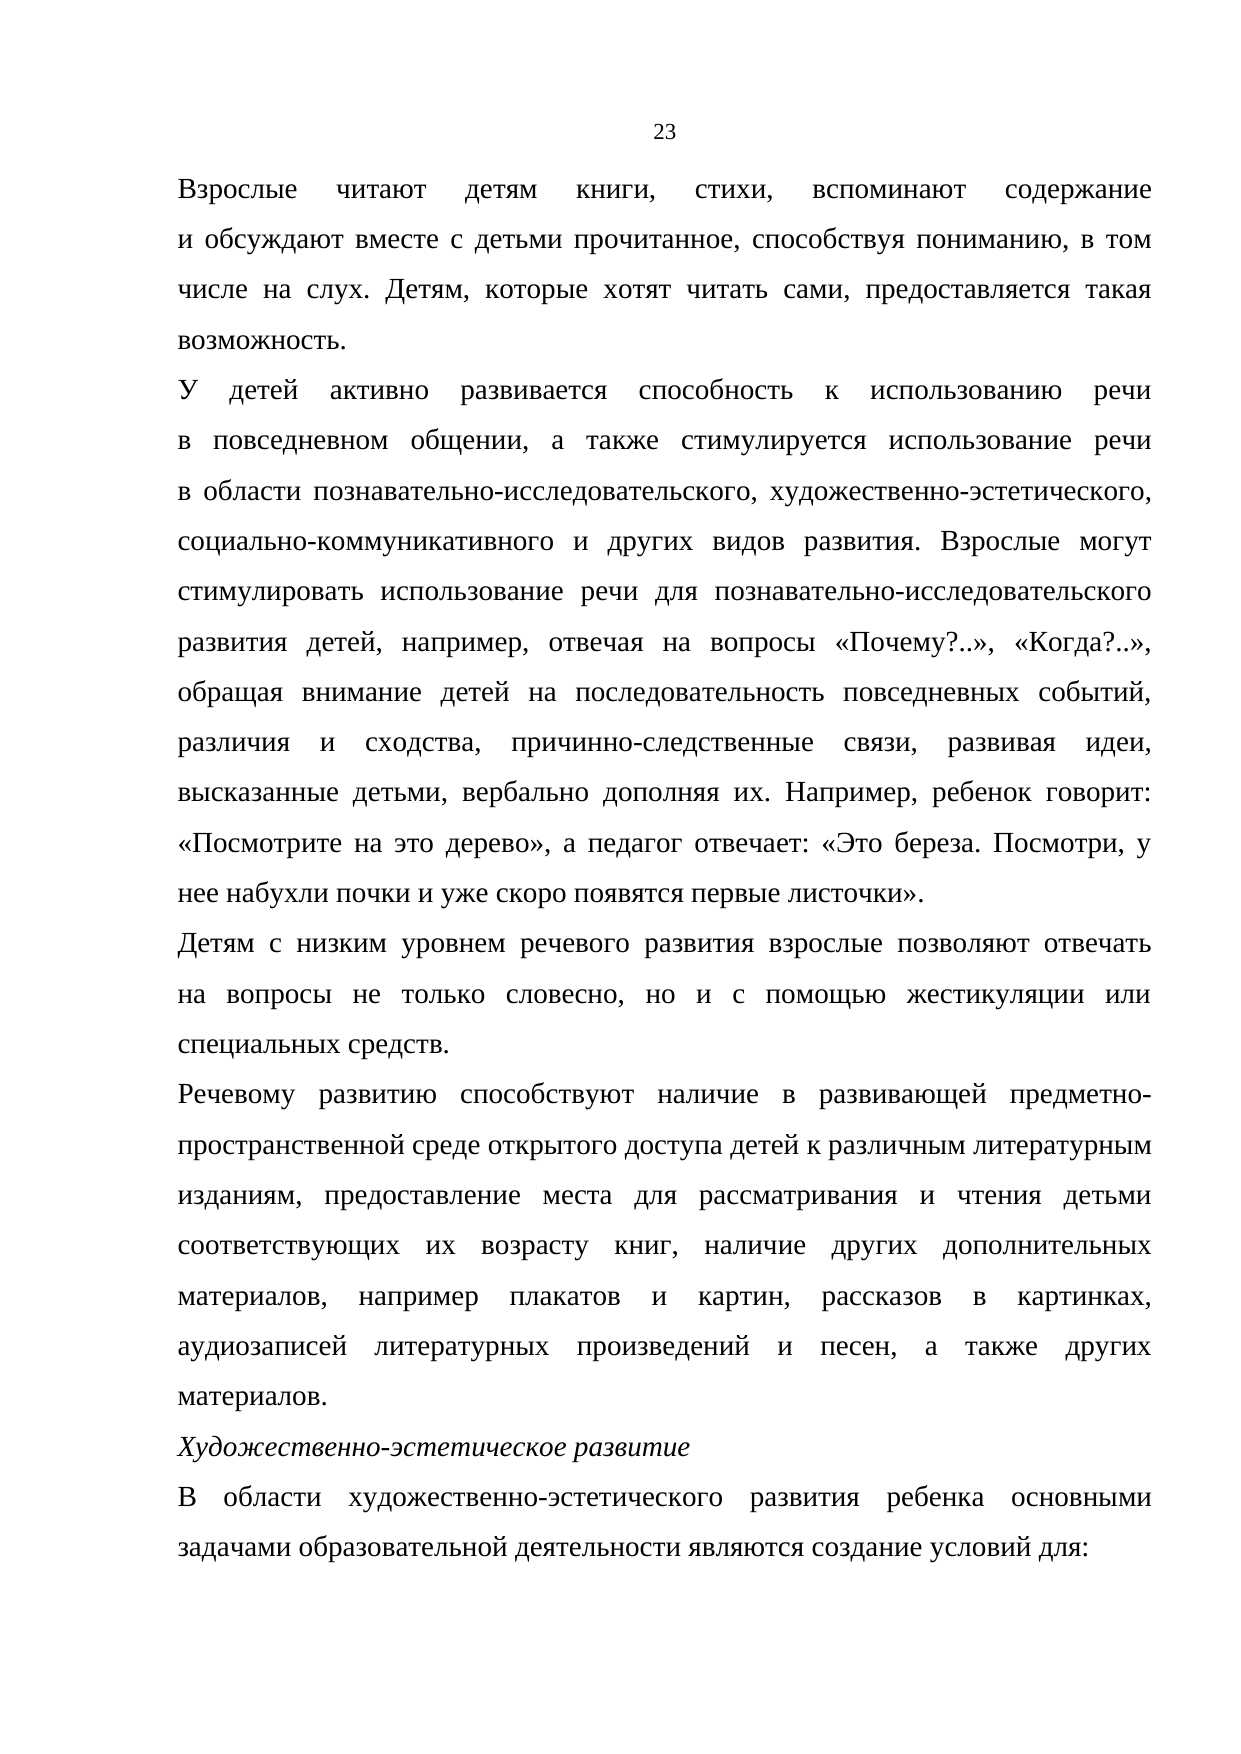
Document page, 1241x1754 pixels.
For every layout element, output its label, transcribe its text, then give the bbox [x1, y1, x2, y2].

text Детям с низким уровнем речевого развития взрослые позволяют отвечать на вопросы не только словесно, но и с помощью жестикуляции или специальных средств. [177, 926, 1152, 1060]
text У детей активно развивается способность к использованию речи в повседневном общении, а также стимулируется использование речи в области познавательно-исследовательского, художественно-эстетического, социально-коммуникативного и других видов развития. Взрослые могут стимулировать использование речи для познавательно-исследовательского развития детей, например, отвечая на вопросы «Почему?..», «Когда?..», обращая внимание детей на последовательность повседневных событий, различия и сходства, причинно-следственные связи, развивая идеи, высказанные детьми, вербально дополняя их. Например, ребенок говорит: «Посмотрите на это дерево», а педагог отвечает: «Это береза. Посмотри, у нее набухли почки и уже скоро появятся первые листочки». [177, 372, 1152, 909]
text Взрослые читают детям книги, стихи, вспоминают содержание и обсуждают вместе с детьми прочитанное, способствуя пониманию, в том числе на слух. Детям, которые хотят читать сами, предоставляется такая возможность. [177, 171, 1152, 355]
text Речевому развитию способствуют наличие в развивающей предметно-пространственной среде открытого доступа детей к различным литературным изданиям, предоставление места для рассматривания и чтения детьми соответствующих их возрасту книг, наличие других дополнительных материалов, например плакатов и картин, рассказов в картинках, аудиозаписей литературных произведений и песен, а также других материалов. [177, 1076, 1152, 1412]
text Художественно-эстетическое развитие [177, 1429, 1152, 1462]
text В области художественно-эстетического развития ребенка основными задачами образовательной деятельности являются создание условий для: [177, 1479, 1152, 1563]
